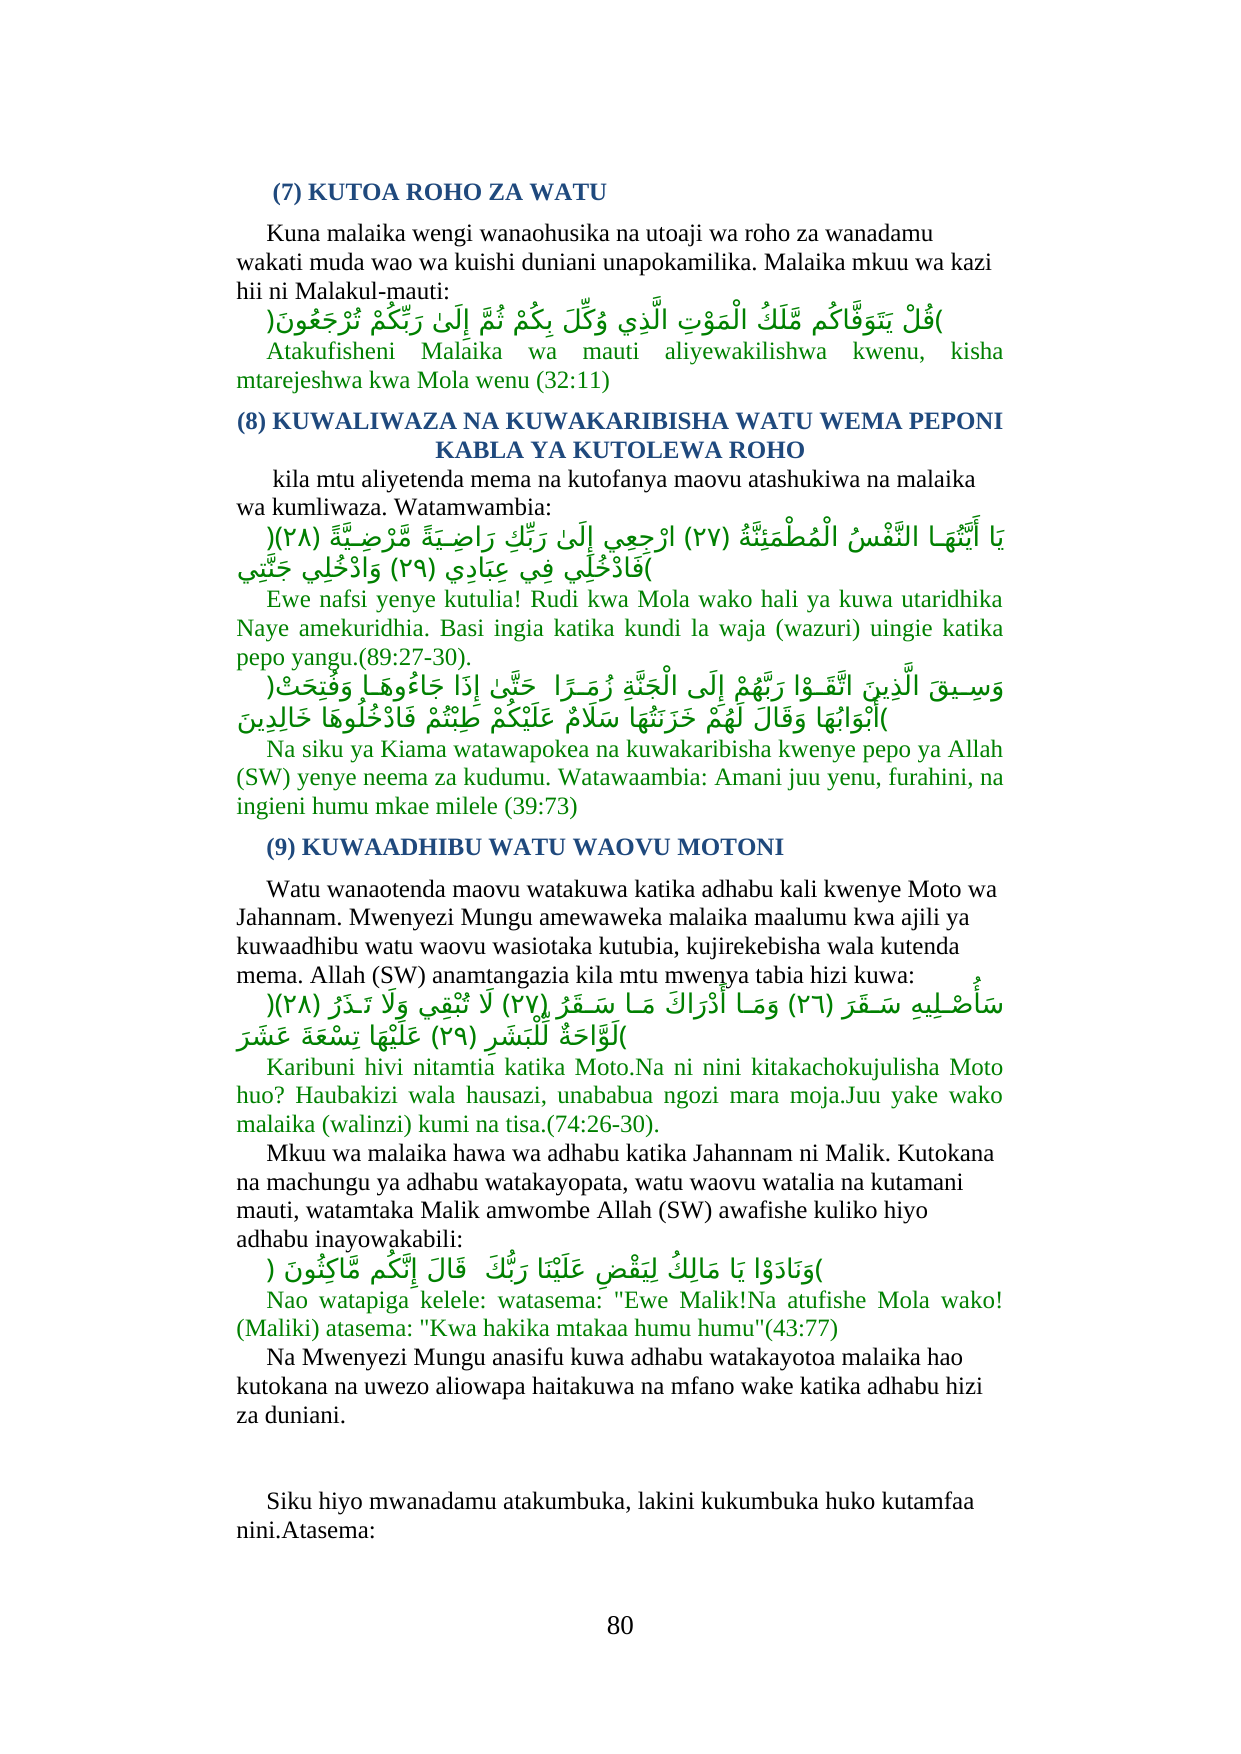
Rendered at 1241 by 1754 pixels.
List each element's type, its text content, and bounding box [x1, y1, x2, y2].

text kila mtu aliyetenda mema na kutofanya maovu atashukiwa na malaika wa kumliwaza. Watamwambia: [236, 464, 1004, 521]
text ﴿ وَنَادَوْا يَا مَالِكُ لِيَقْضِ عَلَيْنَا رَبُّكَ قَالَ إِنَّكُم مَّاكِثُونَ﴾ [236, 1253, 1004, 1285]
text Ewe nafsi yenye kutulia! Rudi kwa Mola wako hali ya kuwa utaridhika Naye amekuridhia. Basi ingia katika kundi la waja (wazuri) uingie katika pepo yangu.(89:27-30). [236, 584, 1004, 671]
text ﴿قُلْ يَتَوَفَّاكُم مَّلَكُ الْمَوْتِ الَّذِي وُكِّلَ بِكُمْ ثُمَّ إِلَىٰ رَبِّكُمْ تُرْجَعُونَ﴾ [236, 305, 1004, 336]
text Na Mwenyezi Mungu anasifu kuwa adhabu watakayotoa malaika hao kutokana na uwezo aliowapa haitakuwa na mfano wake katika adhabu hizi za duniani. [236, 1342, 1004, 1428]
text Karibuni hivi nitamtia katika Moto.Na ni nini kitakachokujulisha Moto huo? Haubakizi wala hausazi, unababua ngozi mara moja.Juu yake wako malaika (walinzi) kumi na tisa.(74:26-30). [236, 1052, 1004, 1138]
text Na siku ya Kiama watawapokea na kuwakaribisha kwenye pepo ya Allah (SW) yenye neema za kudumu. Watawaambia: Amani juu yenu, furahini, na ingieni humu mkae milele (39:73) [236, 734, 1004, 820]
text ﴿يَا أَيَّتُهَا النَّفْسُ الْمُطْمَئِنَّةُ ﴿٢٧﴾ ارْجِعِي إِلَىٰ رَبِّكِ رَاضِيَةً مَّرْضِيَّةً ﴿٢٨﴾ فَادْخُلِي فِي عِبَادِي ﴿٢٩﴾ وَادْخُلِي جَنَّتِي﴾ [236, 521, 1004, 584]
subtitle (7) KUTOA ROHO ZA WATU [236, 177, 1004, 206]
text Atakufisheni Malaika wa mauti aliyewakilishwa kwenu, kisha mtarejeshwa kwa Mola wenu (32:11) [236, 336, 1004, 394]
subtitle (8) KUWALIWAZA NA KUWAKARIBISHA WATU WEMA PEPONI KABLA YA KUTOLEWA ROHO [236, 406, 1004, 464]
text Siku hiyo mwanadamu atakumbuka, lakini kukumbuka huko kutamfaa nini.Atasema: [236, 1486, 1004, 1543]
text Nao watapiga kelele: watasema: "Ewe Malik!Na atufishe Mola wako! (Maliki) atasema: "Kwa hakika mtakaa humu humu"(43:77) [236, 1285, 1004, 1342]
text ﴿وَسِيقَ الَّذِينَ اتَّقَوْا رَبَّهُمْ إِلَى الْجَنَّةِ زُمَرًا حَتَّىٰ إِذَا جَاءُوهَا وَفُتِحَتْ أَبْوَابُهَا وَقَالَ لَهُمْ خَزَنَتُهَا سَلَامٌ عَلَيْكُمْ طِبْتُمْ فَادْخُلُوهَا خَالِدِينَ﴾ [236, 671, 1004, 734]
text Mkuu wa malaika hawa wa adhabu katika Jahannam ni Malik. Kutokana na machungu ya adhabu watakayopata, watu waovu watalia na kutamani mauti, watamtaka Malik amwombe Allah (SW) awafishe kuliko hiyo adhabu inayowakabili: [236, 1138, 1004, 1253]
text Watu wanaotenda maovu watakuwa katika adhabu kali kwenye Moto wa Jahannam. Mwenyezi Mungu amewaweka malaika maalumu kwa ajili ya kuwaadhibu watu waovu wasiotaka kutubia, kujirekebisha wala kutenda mema. Allah (SW) anamtangazia kila mtu mwenya tabia hizi kuwa: [236, 874, 1004, 989]
text Kuna malaika wengi wanaohusika na utoaji wa roho za wanadamu wakati muda wao wa kuishi duniani unapokamilika. Malaika mkuu wa kazi hii ni Malakul-mauti: [236, 218, 1004, 305]
text ﴿سَأُصْلِيهِ سَقَرَ ﴿٢٦﴾ وَمَا أَدْرَاكَ مَا سَقَرُ ﴿٢٧﴾ لَا تُبْقِي وَلَا تَذَرُ ﴿٢٨﴾ لَوَّاحَةٌ لِّلْبَشَرِ ﴿٢٩﴾ عَلَيْهَا تِسْعَةَ عَشَرَ﴾ [236, 989, 1004, 1052]
subtitle (9) KUWAADHIBU WATU WAOVU MOTONI [236, 832, 1004, 861]
